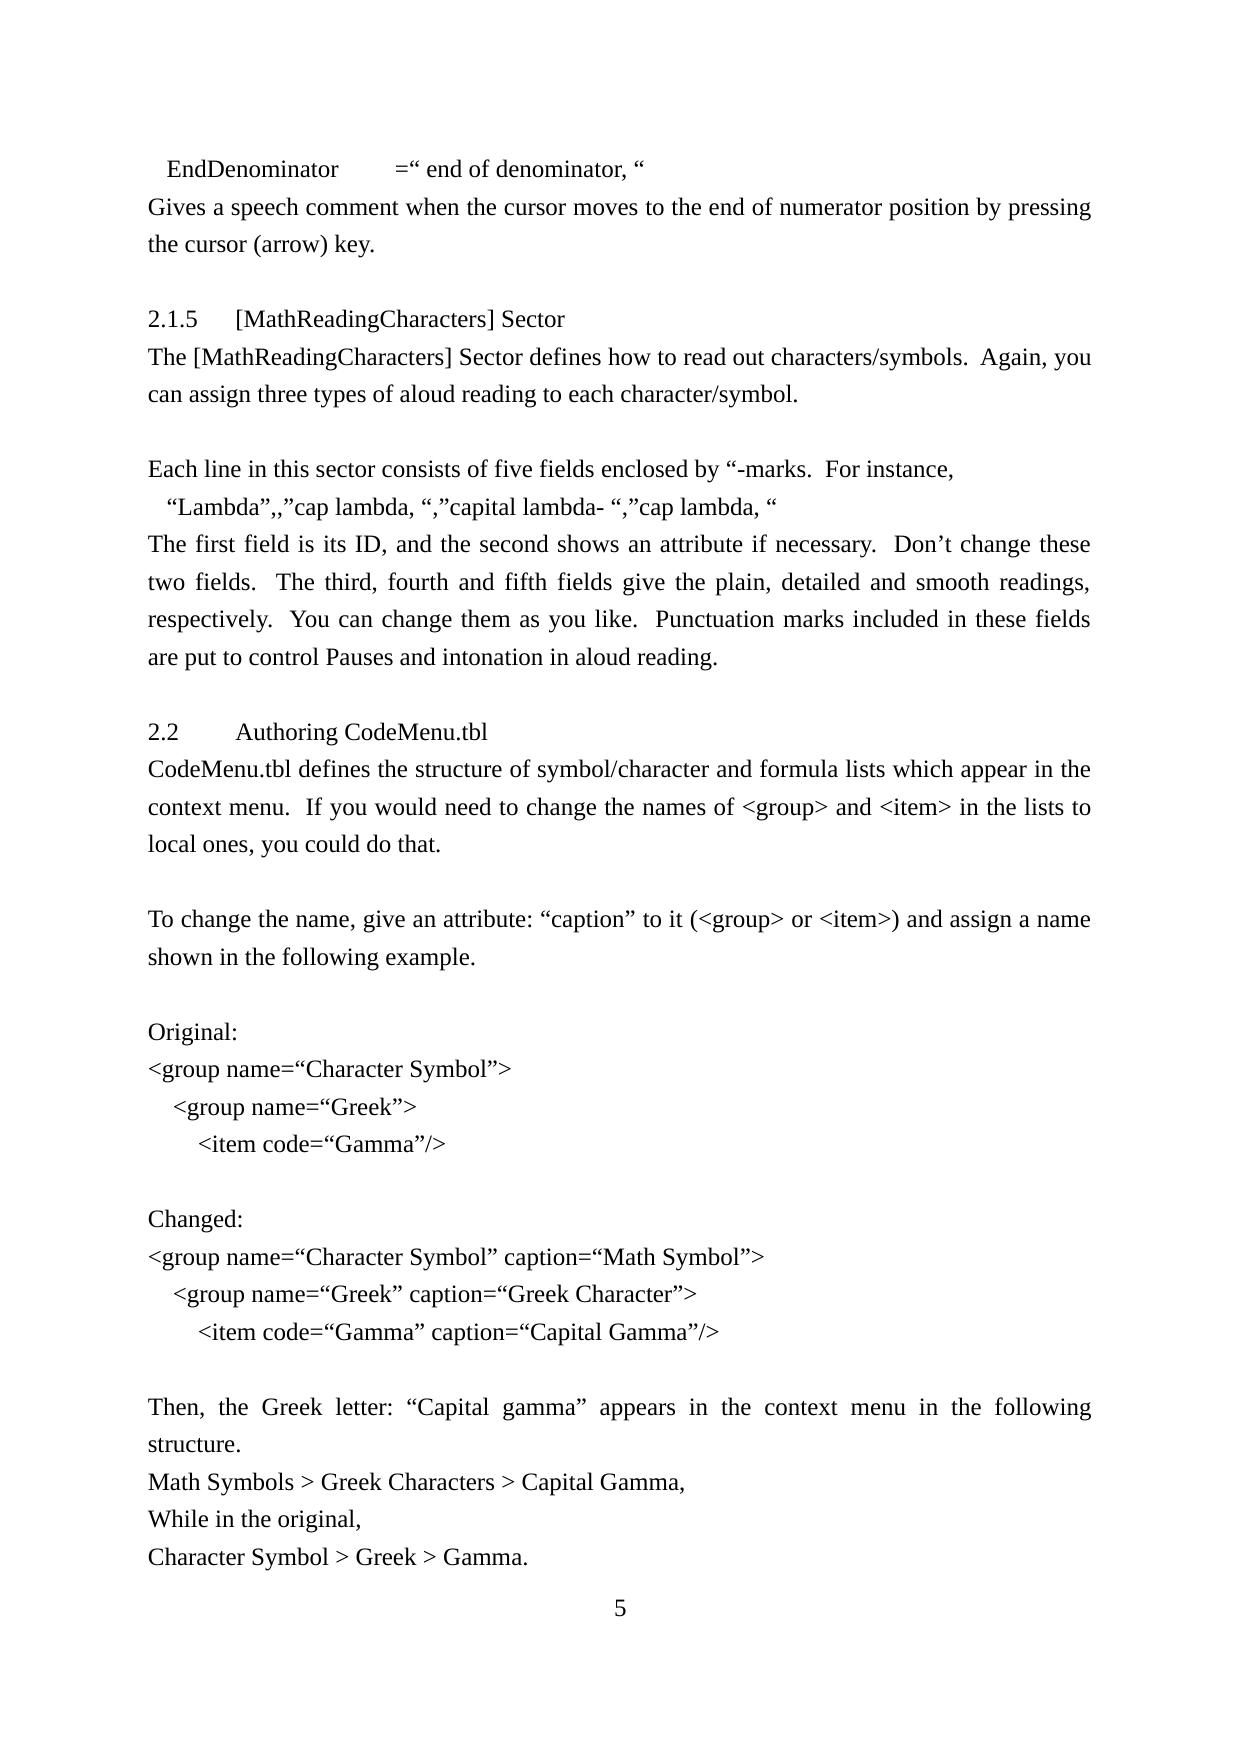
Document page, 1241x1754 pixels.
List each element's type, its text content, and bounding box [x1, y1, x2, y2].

text Character Symbol > Greek > Gamma. [148, 1537, 1092, 1575]
text CodeMenu.tbl defines the structure of symbol/character and formula lists which appear in the context menu. If you would need to change the names of <group> and <item> in the lists to local ones, you could do that. [148, 750, 1092, 862]
text 2.2 Authoring CodeMenu.tbl [148, 712, 1092, 750]
text Changed: [148, 1200, 1092, 1237]
text Math Symbols > Greek Characters > Capital Gamma, [148, 1462, 1092, 1500]
text Then, the Greek letter: “Capital gamma” appears in the context menu in the following structure. [148, 1387, 1092, 1462]
text <item code=“Gamma”/> [148, 1125, 1092, 1162]
text To change the name, give an attribute: “caption” to it (<group> or <item>) and assign a name shown in the following example. [148, 900, 1092, 975]
text The [MathReadingCharacters] Sector defines how to read out characters/symbols. Again, you can assign three types of aloud reading to each character/symbol. [148, 337, 1092, 412]
text <group name=“Character Symbol” caption=“Math Symbol”> [148, 1237, 1092, 1275]
text Gives a speech comment when the cursor moves to the end of numerator position by pressing the cursor (arrow) key. [148, 187, 1092, 262]
text “Lambda”,,”cap lambda, “,”capital lambda- “,”cap lambda, “ [148, 487, 1092, 525]
text Original: [148, 1012, 1092, 1050]
text Each line in this sector consists of five fields enclosed by “-marks. For instance, [148, 450, 1092, 487]
text The first field is its ID, and the second shows an attribute if necessary. Don’t change these two fields. The third, fourth and fifth fields give the plain, detailed and smooth readings, respectively. You can change them as you like. Punctuation marks included in these fields are put to control Pauses and intonation in aloud reading. [148, 525, 1092, 675]
text <group name=“Greek” caption=“Greek Character”> [148, 1275, 1092, 1312]
text While in the original, [148, 1500, 1092, 1537]
text <item code=“Gamma” caption=“Capital Gamma”/> [148, 1312, 1092, 1350]
text 2.1.5 [MathReadingCharacters] Sector [148, 300, 1092, 337]
text <group name=“Greek”> [148, 1087, 1092, 1125]
text <group name=“Character Symbol”> [148, 1050, 1092, 1087]
text EndDenominator =“ end of denominator, “ [148, 150, 1092, 187]
